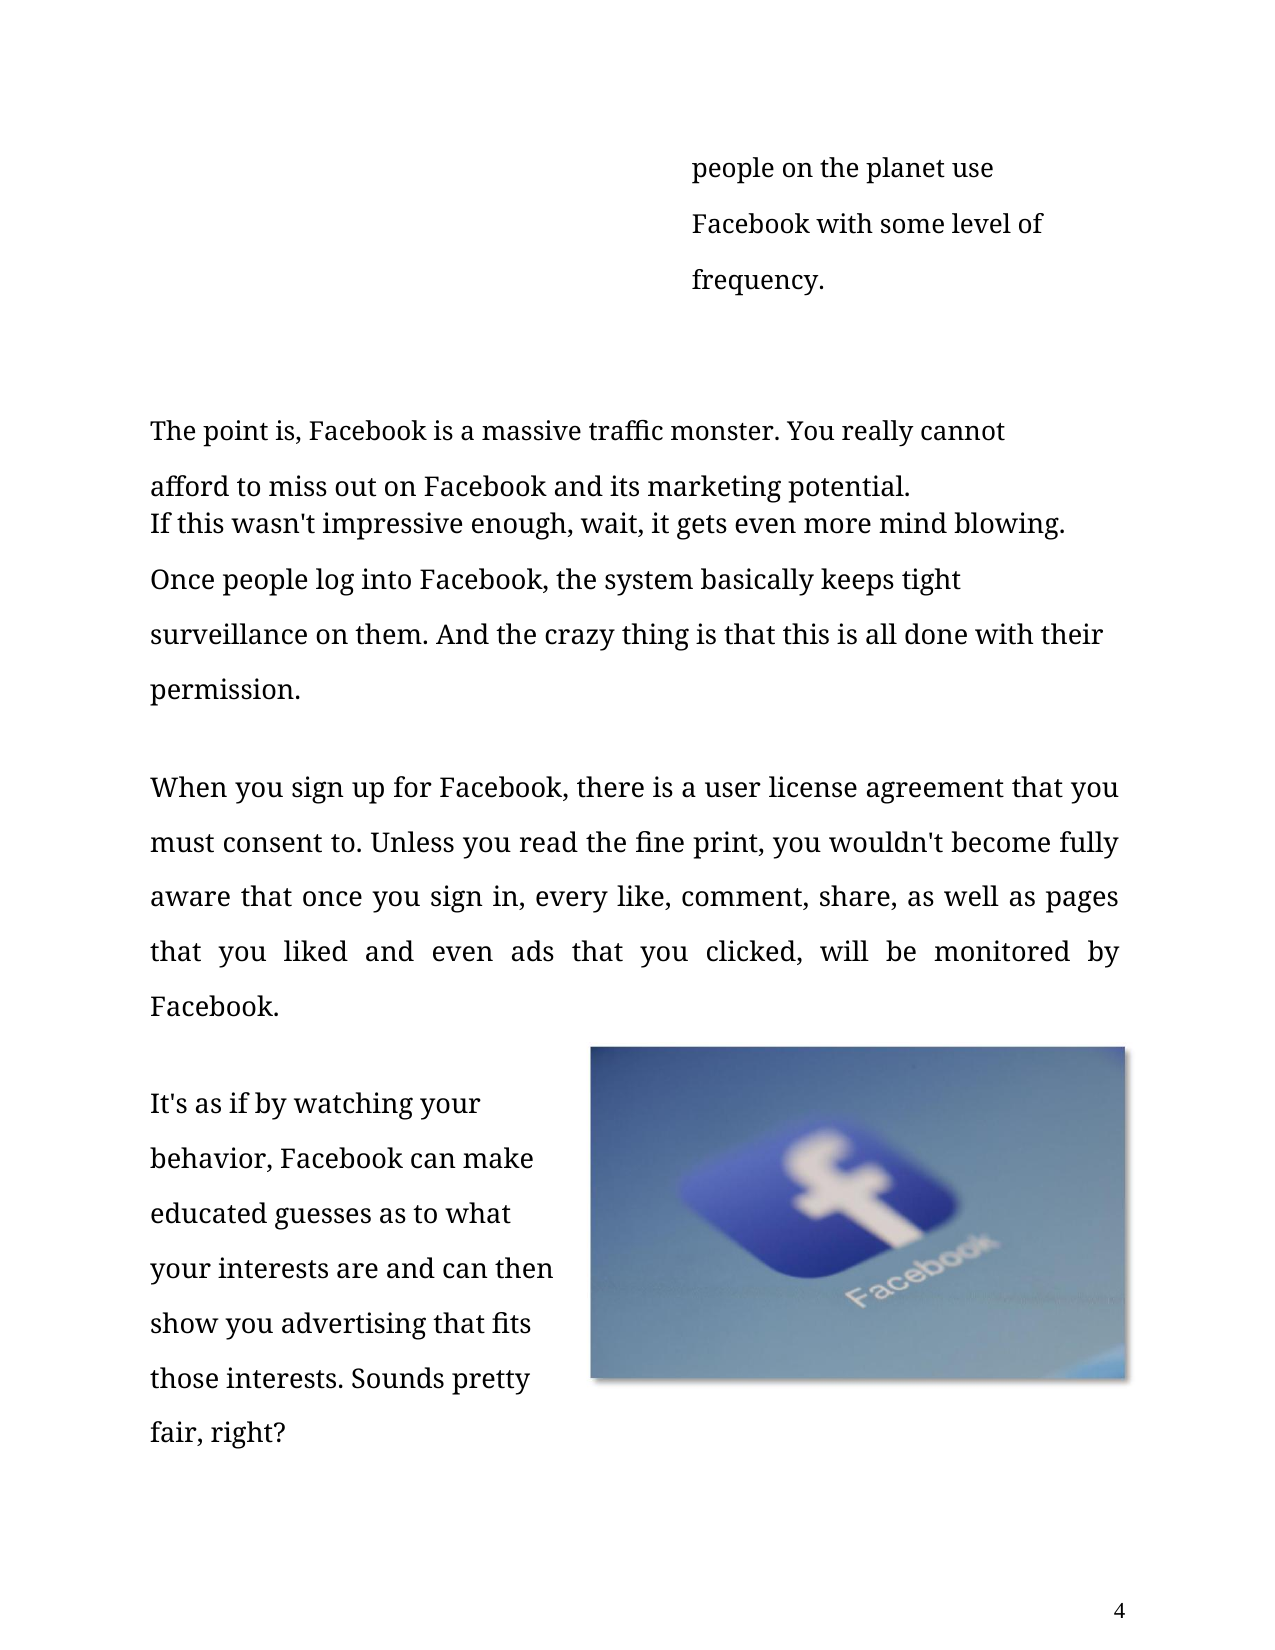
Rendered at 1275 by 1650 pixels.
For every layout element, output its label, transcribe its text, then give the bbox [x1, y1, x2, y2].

text When you sign up for Facebook, there is a user license agreement that you must consent to. Unless you read the fine print, you wouldn't become fully aware that once you sign in, every like, comment, share, as well as pages that you liked and even ads that you clicked, will be monitored by Facebook. [150, 768, 1121, 1024]
text If this wasn't impressive enough, wait, it gets even more mind blowing. Once people log into Facebook, the system basically keeps tight surveillance on them. And the crazy thing is that this is all done with their permission. [150, 505, 1108, 708]
text It's as if by watching your behavior, Facebook can make educated guesses as to what your interests are and can then show you advertising that fits those interests. Sounds pretty fair, right? [150, 1084, 558, 1451]
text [692, 150, 1108, 297]
picture [586, 1042, 1137, 1391]
text The point is, Facebook is a massive traffic monster. You really cannot [150, 413, 1112, 448]
text afford to miss out on Facebook and its marketing potential. [150, 468, 1125, 505]
